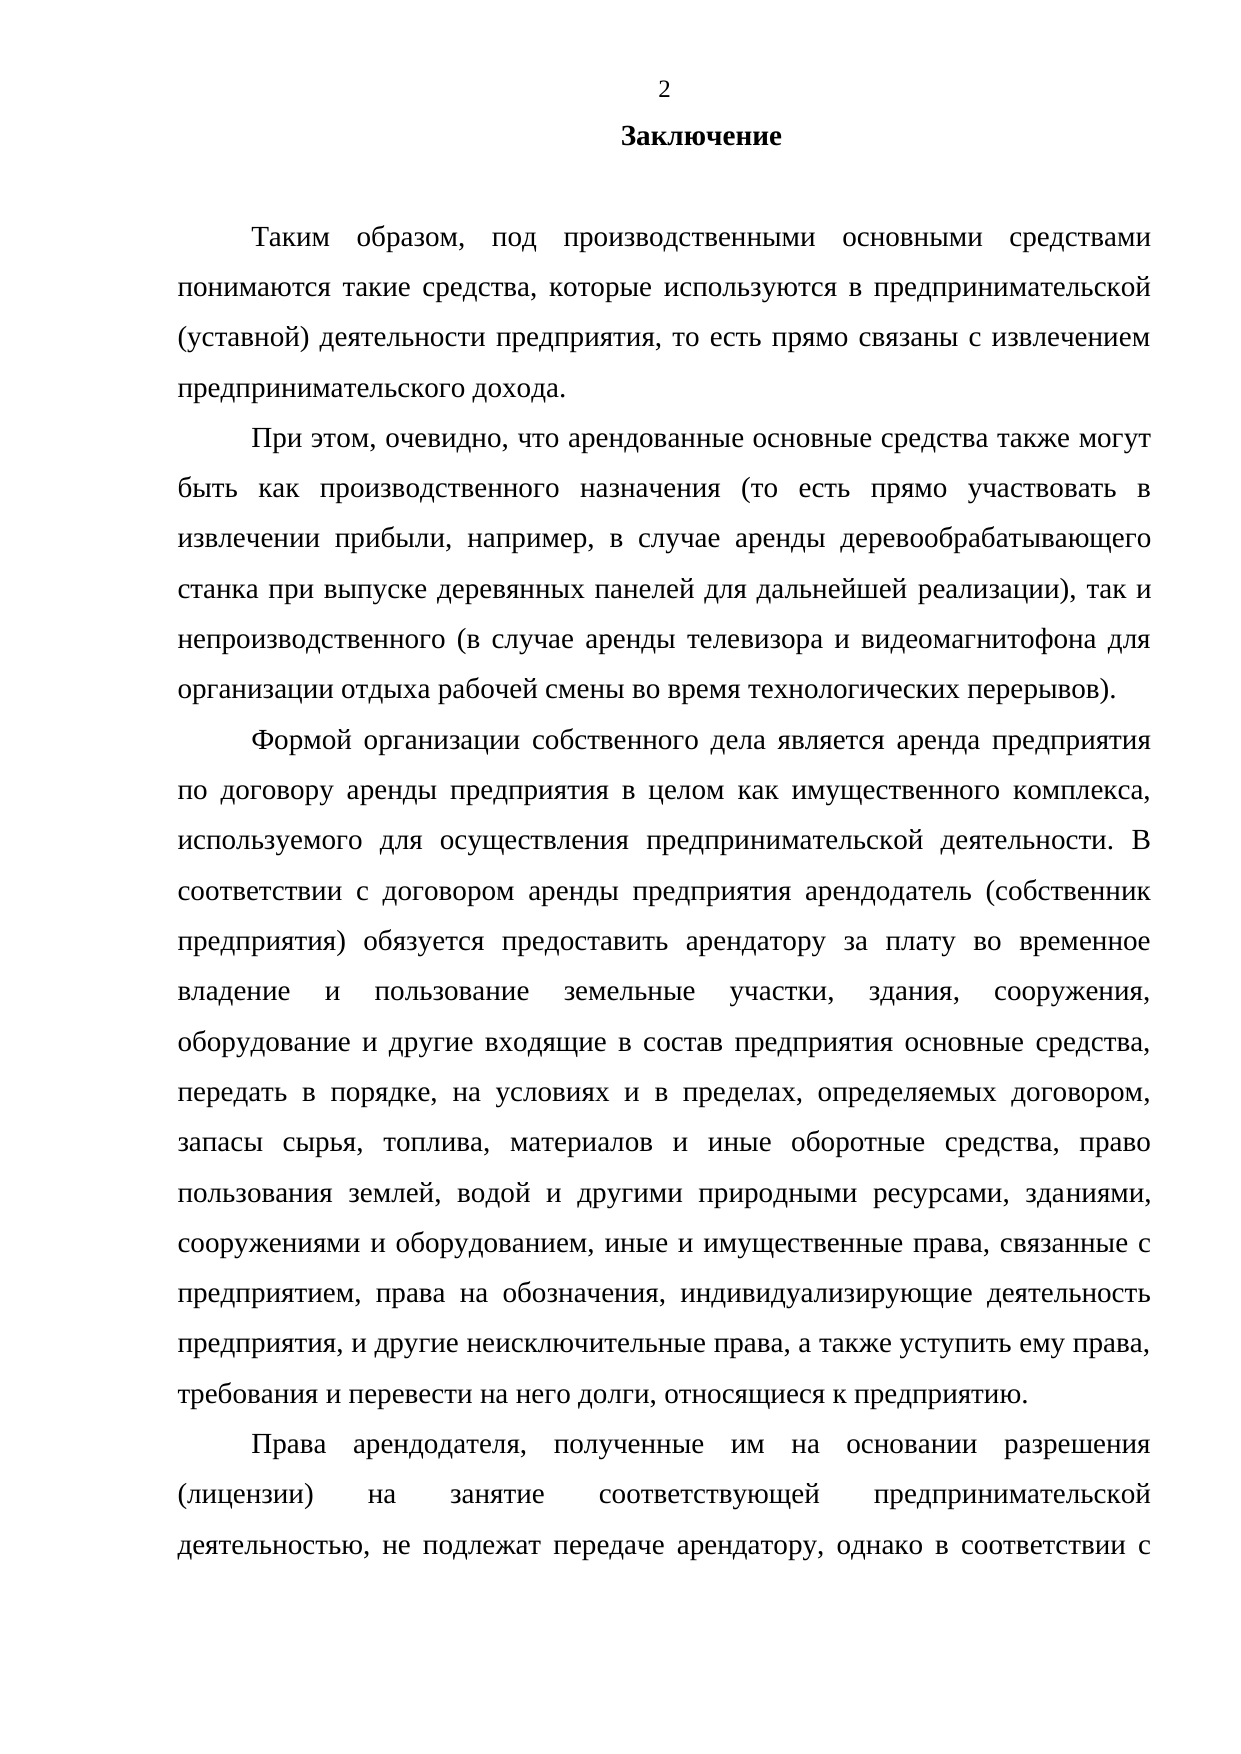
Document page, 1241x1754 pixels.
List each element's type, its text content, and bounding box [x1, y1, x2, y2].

text При этом, очевидно, что арендованные основные средства также могут быть как производственного назначения (то есть прямо участвовать в извлечении прибыли, например, в случае аренды деревообрабатывающего станка при выпуске деревянных панелей для дальнейшей реализации), так и непроизводственного (в случае аренды телевизора и видеомагнитофона для организации отдыха рабочей смены во время технологических перерывов). [177, 420, 1152, 705]
text Формой организации собственного дела является аренда предприятия по договору аренды предприятия в целом как имущественного комплекса, используемого для осуществления предпринимательской деятельности. В соответствии с договором аренды предприятия арендодатель (собственник предприятия) обязуется предоставить арендатору за плату во временное владение и пользование земельные участки, здания, сооружения, оборудование и другие входящие в состав предприятия основные средства, передать в порядке, на условиях и в пределах, определяемых договором, запасы сырья, топлива, материалов и иные оборотные средства, право пользования землей, водой и другими природными ресурсами, зданиями, сооружениями и оборудованием, иные и имущественные права, связанные с предприятием, права на обозначения, индивидуализирующие деятельность предприятия, и другие неисключительные права, а также уступить ему права, требования и перевести на него долги, относящиеся к предприятию. [177, 722, 1152, 1409]
text Заключение [177, 118, 1152, 152]
text Таким образом, под производственными основными средствами понимаются такие средства, которые используются в предпринимательской (уставной) деятельности предприятия, то есть прямо связаны с извлечением предпринимательского дохода. [177, 219, 1152, 403]
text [177, 1426, 1152, 1560]
